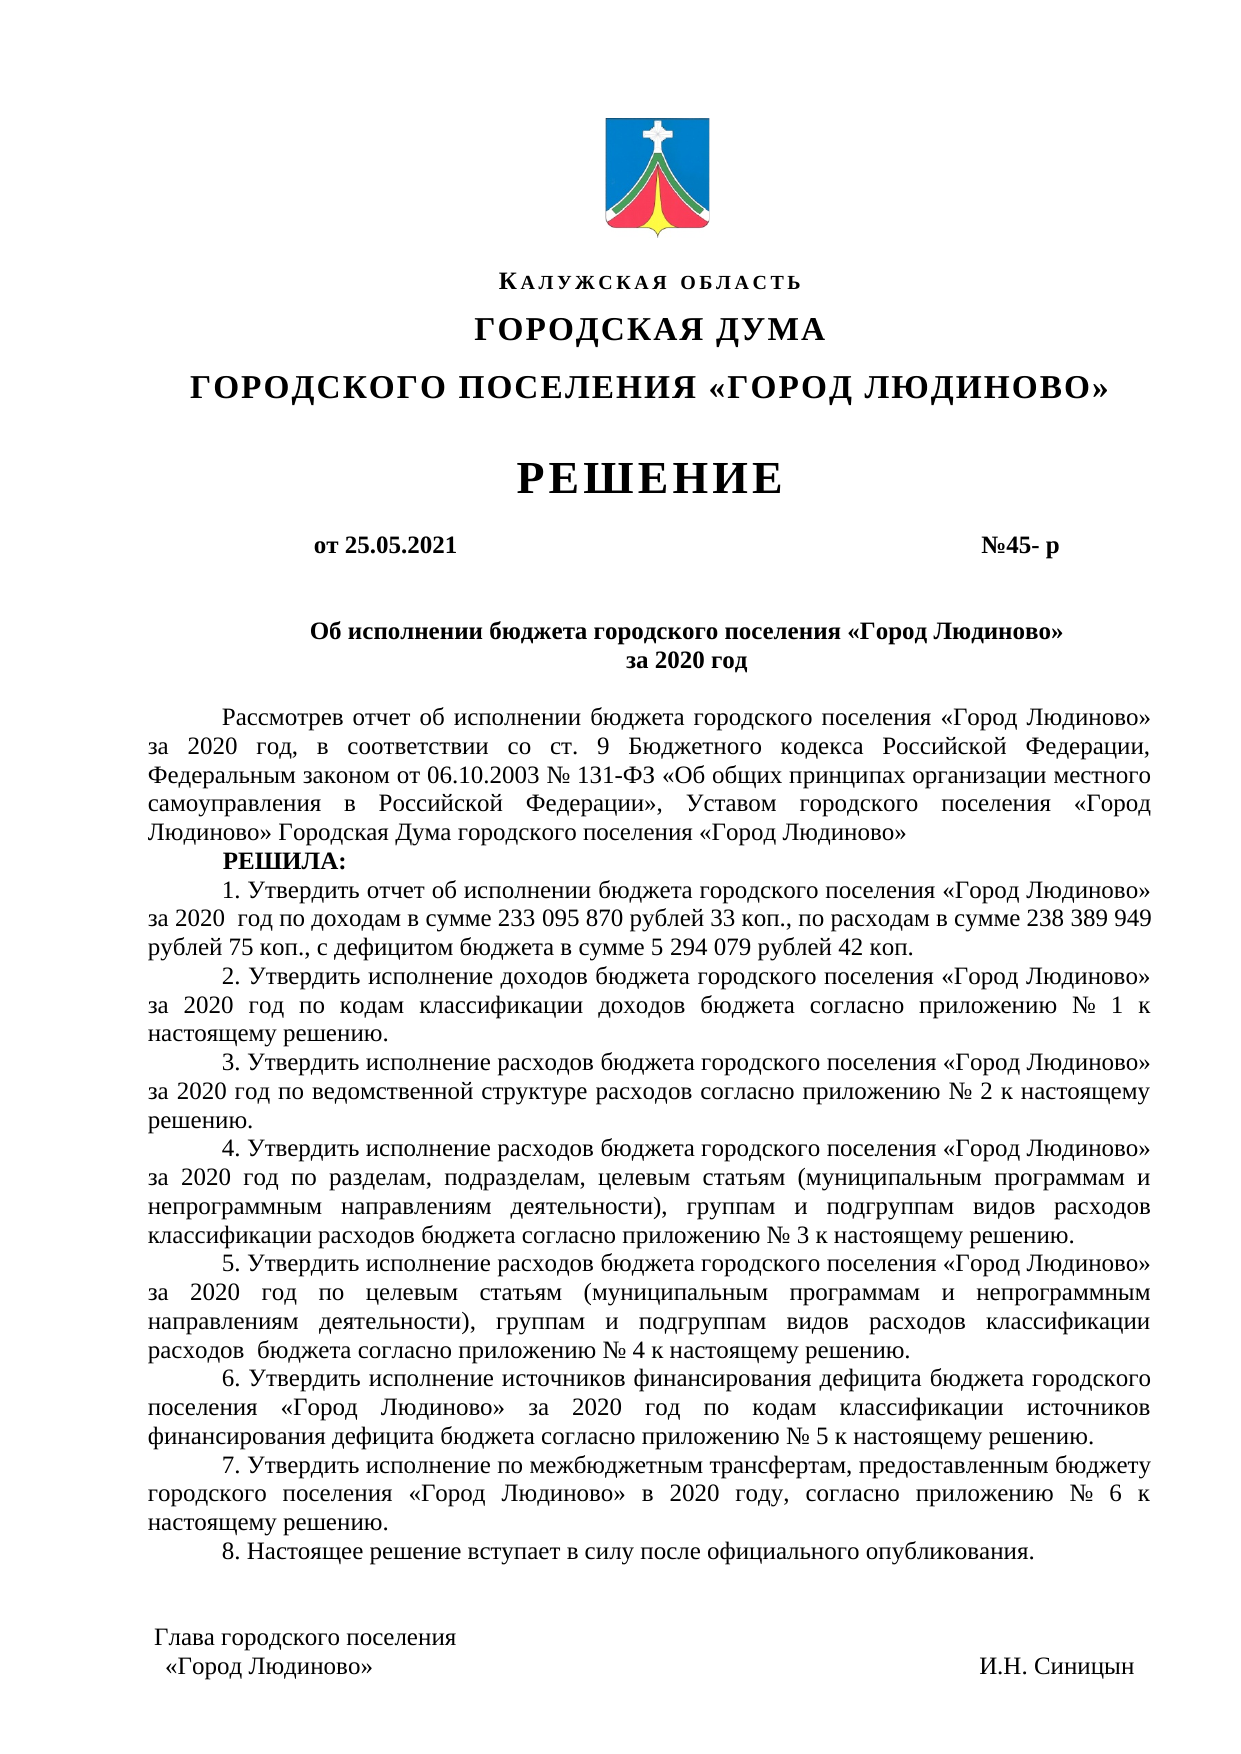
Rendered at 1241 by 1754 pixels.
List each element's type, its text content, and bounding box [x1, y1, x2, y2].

text 1. Утвердить отчет об исполнении бюджета городского поселения «Город Людиново» за 2020 год по доходам в сумме 233 095 870 рублей 33 коп., по расходам в сумме 238 389 949 рублей 75 коп., с дефицитом бюджета в сумме 5 294 079 рублей 42 коп. [148, 875, 1152, 961]
text 8. Настоящее решение вступает в силу после официального опубликования. [148, 1536, 1152, 1565]
text 7. Утвердить исполнение по межбюджетным трансфертам, предоставленным бюджету городского поселения «Город Людиново» в 2020 году, согласно приложению № 6 к настоящему решению. [148, 1450, 1152, 1536]
text Рассмотрев отчет об исполнении бюджета городского поселения «Город Людиново» за 2020 год, в соответствии со ст. 9 Бюджетного кодекса Российской Федерации, Федеральным законом от 06.10.2003 № 131-ФЗ «Об общих принципах организации местного самоуправления в Российской Федерации», Уставом городского поселения «Город Людиново» Городская Дума городского поселения «Город Людиново» [148, 702, 1152, 846]
text РЕШИЛА: [148, 846, 1152, 875]
text городского поселения «Город ЛЮдиново» [148, 367, 1152, 405]
text «Город Людиново» И.Н. Синицын [148, 1651, 1152, 1680]
picture [605, 118, 710, 238]
text 6. Утвердить исполнение источников финансирования дефицита бюджета городского поселения «Город Людиново» за 2020 год по кодам классификации источников финансирования дефицита бюджета согласно приложению № 5 к настоящему решению. [148, 1363, 1152, 1450]
text Глава городского поселения [148, 1622, 1152, 1651]
text 4. Утвердить исполнение расходов бюджета городского поселения «Город Людиново» за 2020 год по разделам, подразделам, целевым статьям (муниципальным программам и непрограммным направлениям деятельности), группам и подгруппам видов расходов классификации расходов бюджета согласно приложению № 3 к настоящему решению. [148, 1133, 1152, 1248]
text 2. Утвердить исполнение доходов бюджета городского поселения «Город Людиново» за 2020 год по кодам классификации доходов бюджета согласно приложению № 1 к настоящему решению. [148, 961, 1152, 1047]
text 3. Утвердить исполнение расходов бюджета городского поселения «Город Людиново» за 2020 год по ведомственной структуре расходов согласно приложению № 2 к настоящему решению. [148, 1047, 1152, 1133]
text ГОРОДСКАЯ ДУМА [148, 309, 1152, 348]
subtitle Калужская область [148, 266, 1152, 295]
subtitle рЕШЕНИЕ [148, 451, 1152, 503]
text 5. Утвердить исполнение расходов бюджета городского поселения «Город Людиново» за 2020 год по целевым статьям (муниципальным программам и непрограммным направлениям деятельности), группам и подгруппам видов расходов классификации расходов бюджета согласно приложению № 4 к настоящему решению. [148, 1248, 1152, 1363]
text за 2020 год [148, 645, 1152, 673]
text от 25.05.2021 №45- р [148, 530, 1152, 558]
text Об исполнении бюджета городского поселения «Город Людиново» [148, 616, 1152, 645]
